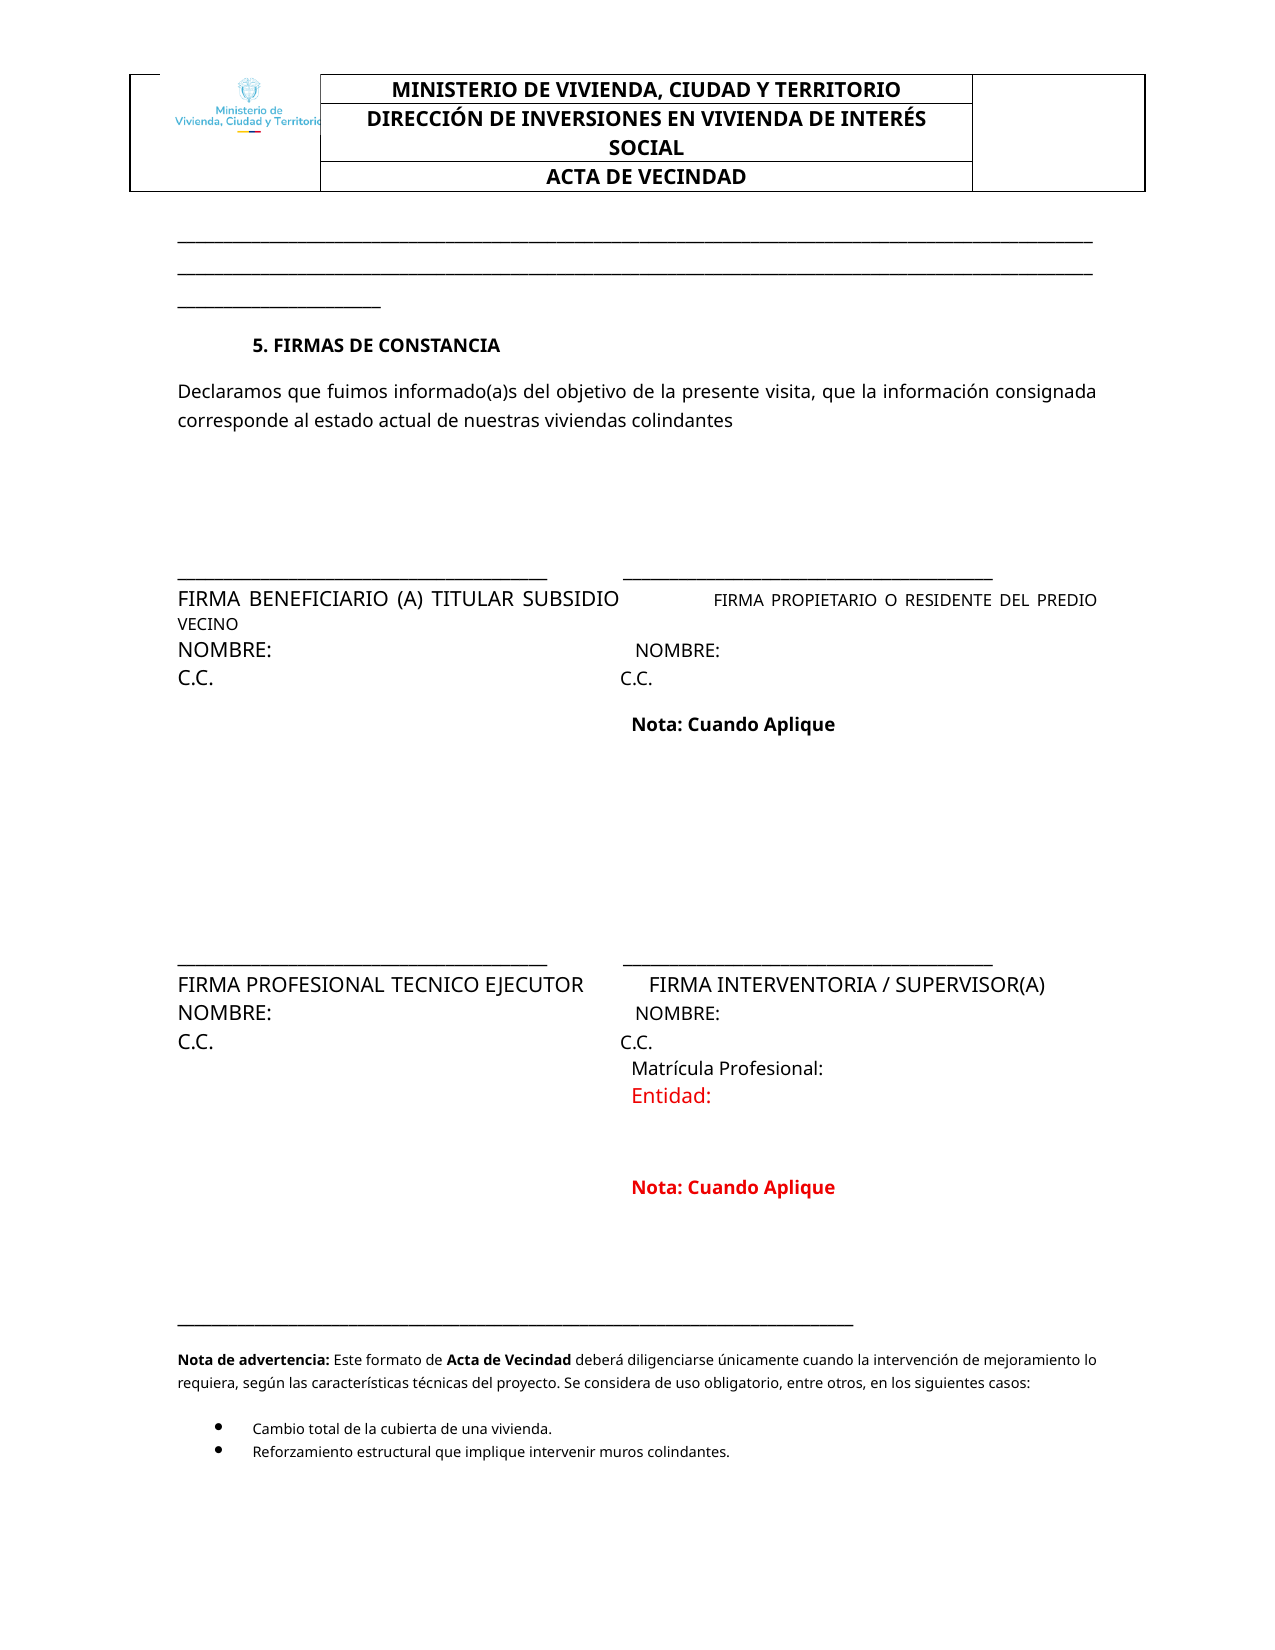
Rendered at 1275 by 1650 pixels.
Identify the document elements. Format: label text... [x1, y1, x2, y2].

text _______________________________________________________________________________ [177, 1301, 1098, 1329]
text FIRMA PROFESIONAL TECNICO EJECUTOR FIRMA INTERVENTORIA / SUPERVISOR(A) [177, 970, 1098, 998]
text FIRMA BENEFICIARIO (A) TITULAR SUBSIDIO FIRMA PROPIETARIO O RESIDENTE DEL PREDIO VECINO [177, 584, 1098, 635]
picture [160, 74, 321, 135]
text C.C. C.C. [177, 1027, 1098, 1055]
text C.C. C.C. [177, 663, 1098, 692]
text Nota de advertencia: Este formato de Acta de Vecindad deberá diligenciarse únicamente cuando la intervención de mejoramiento lo requiera, según las características técnicas del proyecto. Se considera de uso obligatorio, entre otros, en los siguientes casos: [177, 1350, 1098, 1393]
text Declaramos que fuimos informado(a)s del objetivo de la presente visita, que la información consignada corresponde al estado actual de nuestras viviendas colindantes [177, 378, 1098, 433]
text Nota: Cuando Aplique [177, 1174, 1098, 1200]
text Nota: Cuando Aplique [177, 712, 1098, 737]
list Cambio total de la cubierta de una vivienda. [215, 1418, 1098, 1438]
text Matrícula Profesional: [177, 1055, 1098, 1081]
text NOMBRE: NOMBRE: [177, 635, 1098, 663]
text NOMBRE: NOMBRE: [177, 998, 1098, 1027]
text ________________________________________ ________________________________________ [177, 555, 1098, 584]
text Entidad: [177, 1081, 1098, 1109]
list 5. FIRMAS DE CONSTANCIA [252, 332, 1098, 358]
list Reforzamiento estructural que implique intervenir muros colindantes. [215, 1441, 1098, 1462]
text ________________________________________ ________________________________________ [177, 941, 1098, 970]
